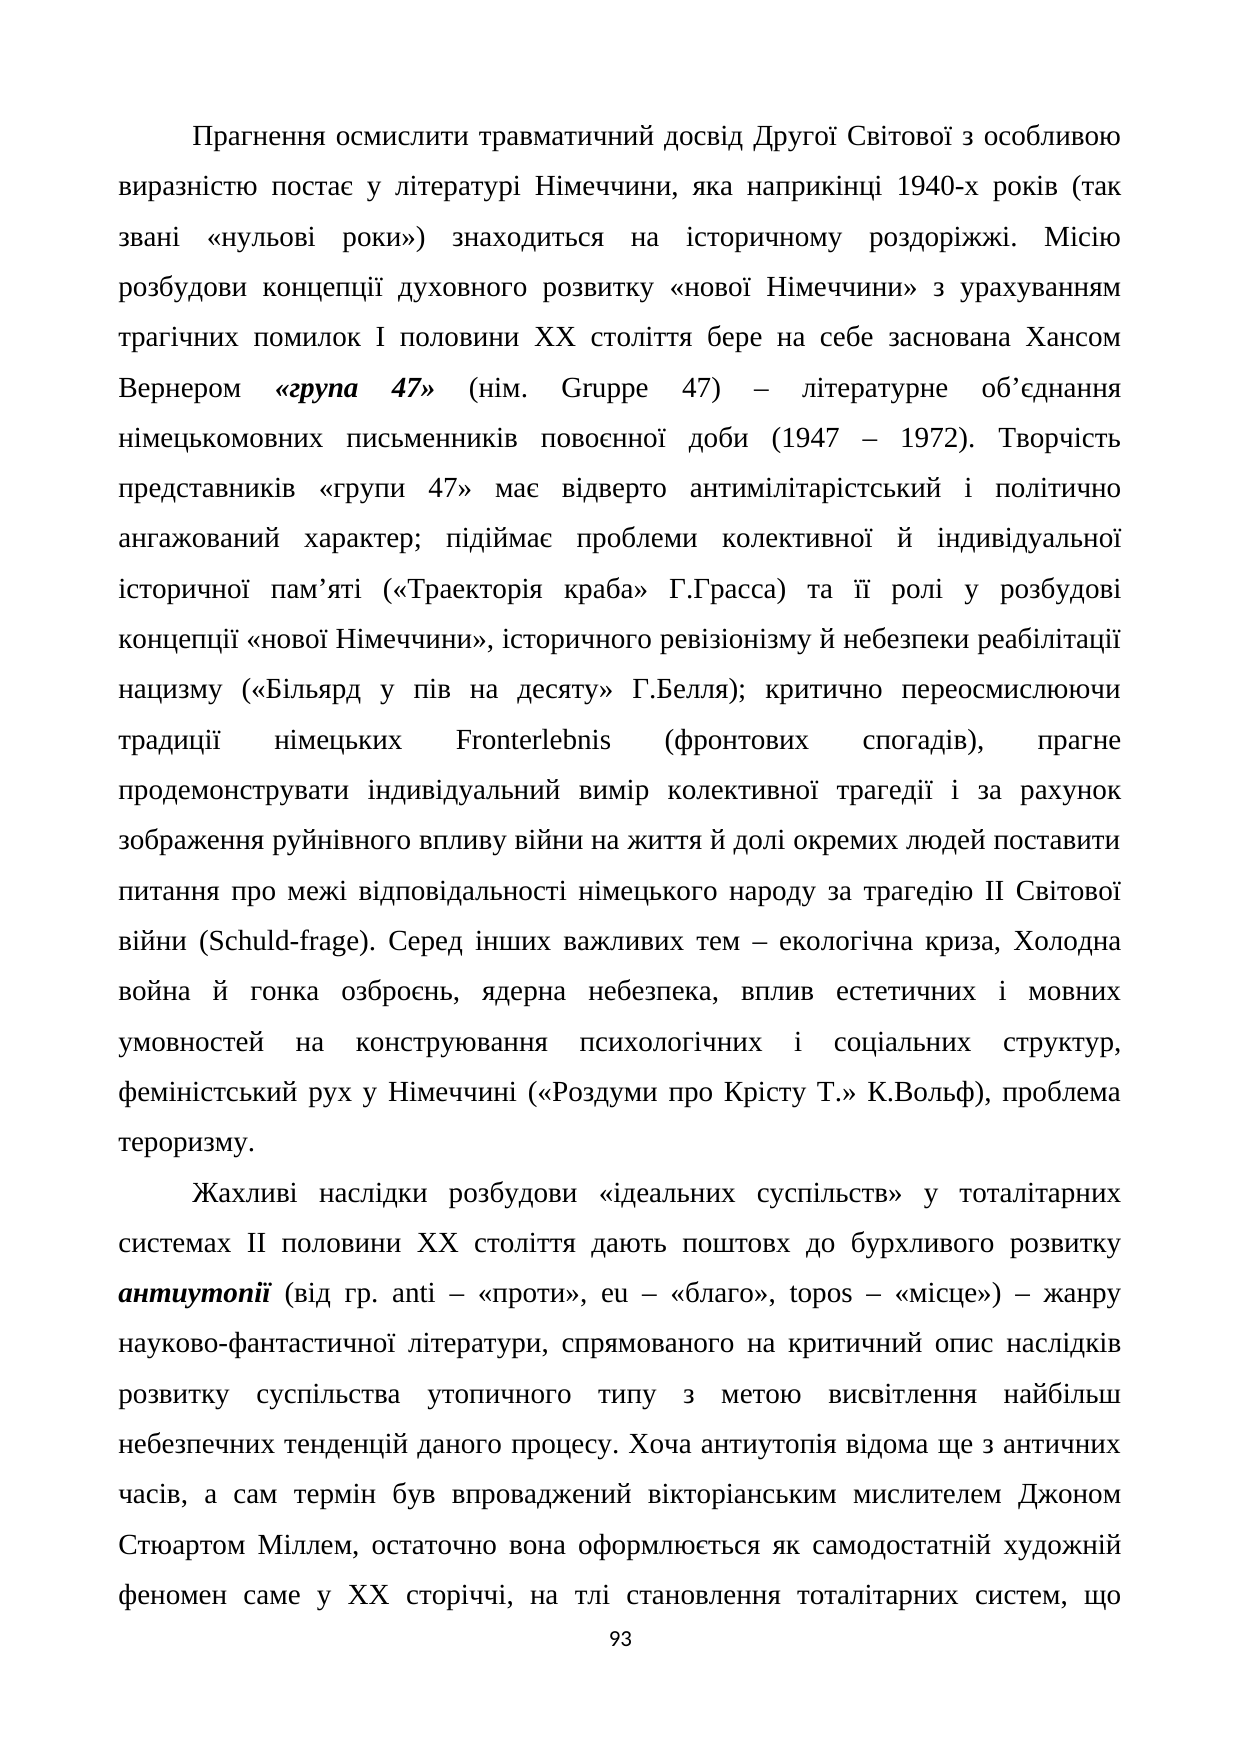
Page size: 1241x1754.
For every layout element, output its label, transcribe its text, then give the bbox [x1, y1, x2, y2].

text Прагнення осмислити травматичний досвід Другої Світової з особливою виразністю постає у літературі Німеччини, яка наприкінці 1940-х років (так звані «нульові роки») знаходиться на історичному роздоріжжі. Місію розбудови концепції духовного розвитку «нової Німеччини» з урахуванням трагічних помилок І половини ХХ століття бере на себе заснована Хансом Вернером «група 47» (нім. Gruppe 47) – літературне об’єднання німецькомовних письменників повоєнної доби (1947 – 1972). Творчість представників «групи 47» має відверто антимілітарістський і політично ангажований характер; підіймає проблеми колективної й індивідуальної історичної пам’яті («Траекторія краба» Г.Грасса) та її ролі у розбудові концепції «нової Німеччини», історичного ревізіонізму й небезпеки реабілітації нацизму («Більярд у пів на десяту» Г.Белля); критично переосмислюючи традиції німецьких Fronterlebnis (фронтових спогадів), прагне продемонструвати індивідуальний вимір колективної трагедії і за рахунок зображення руйнівного впливу війни на життя й долі окремих людей поставити питання про межі відповідальності німецького народу за трагедію ІІ Світової війни (Schuld-frage). Серед інших важливих тем – екологічна криза, Холодна война й гонка озброєнь, ядерна небезпека, вплив естетичних і мовних умовностей на конструювання психологічних і соціальних структур, феміністський рух у Німеччині («Роздуми про Крісту Т.» К.Вольф), проблема тероризму. [118, 118, 1122, 1158]
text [118, 1175, 1122, 1611]
